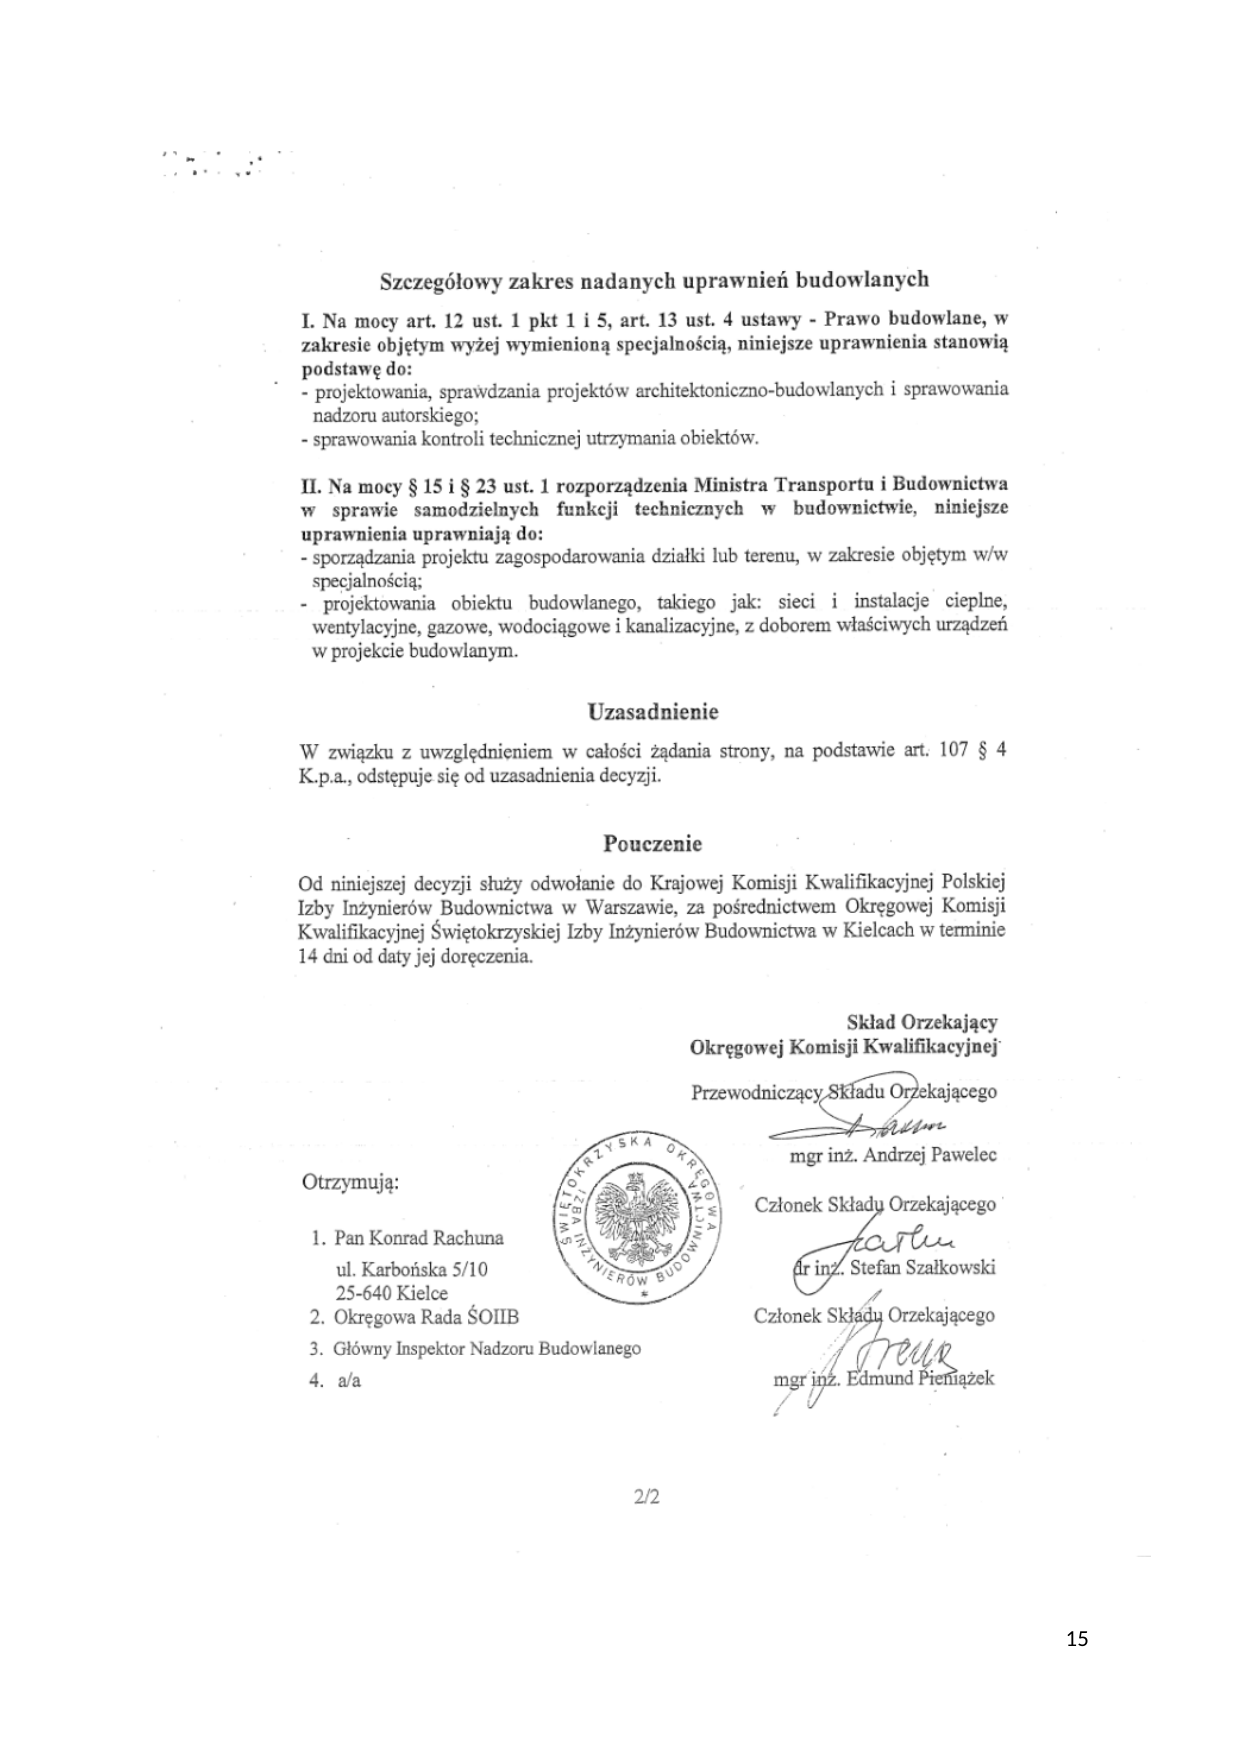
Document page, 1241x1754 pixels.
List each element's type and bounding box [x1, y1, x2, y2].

picture [149, 152, 1151, 1557]
